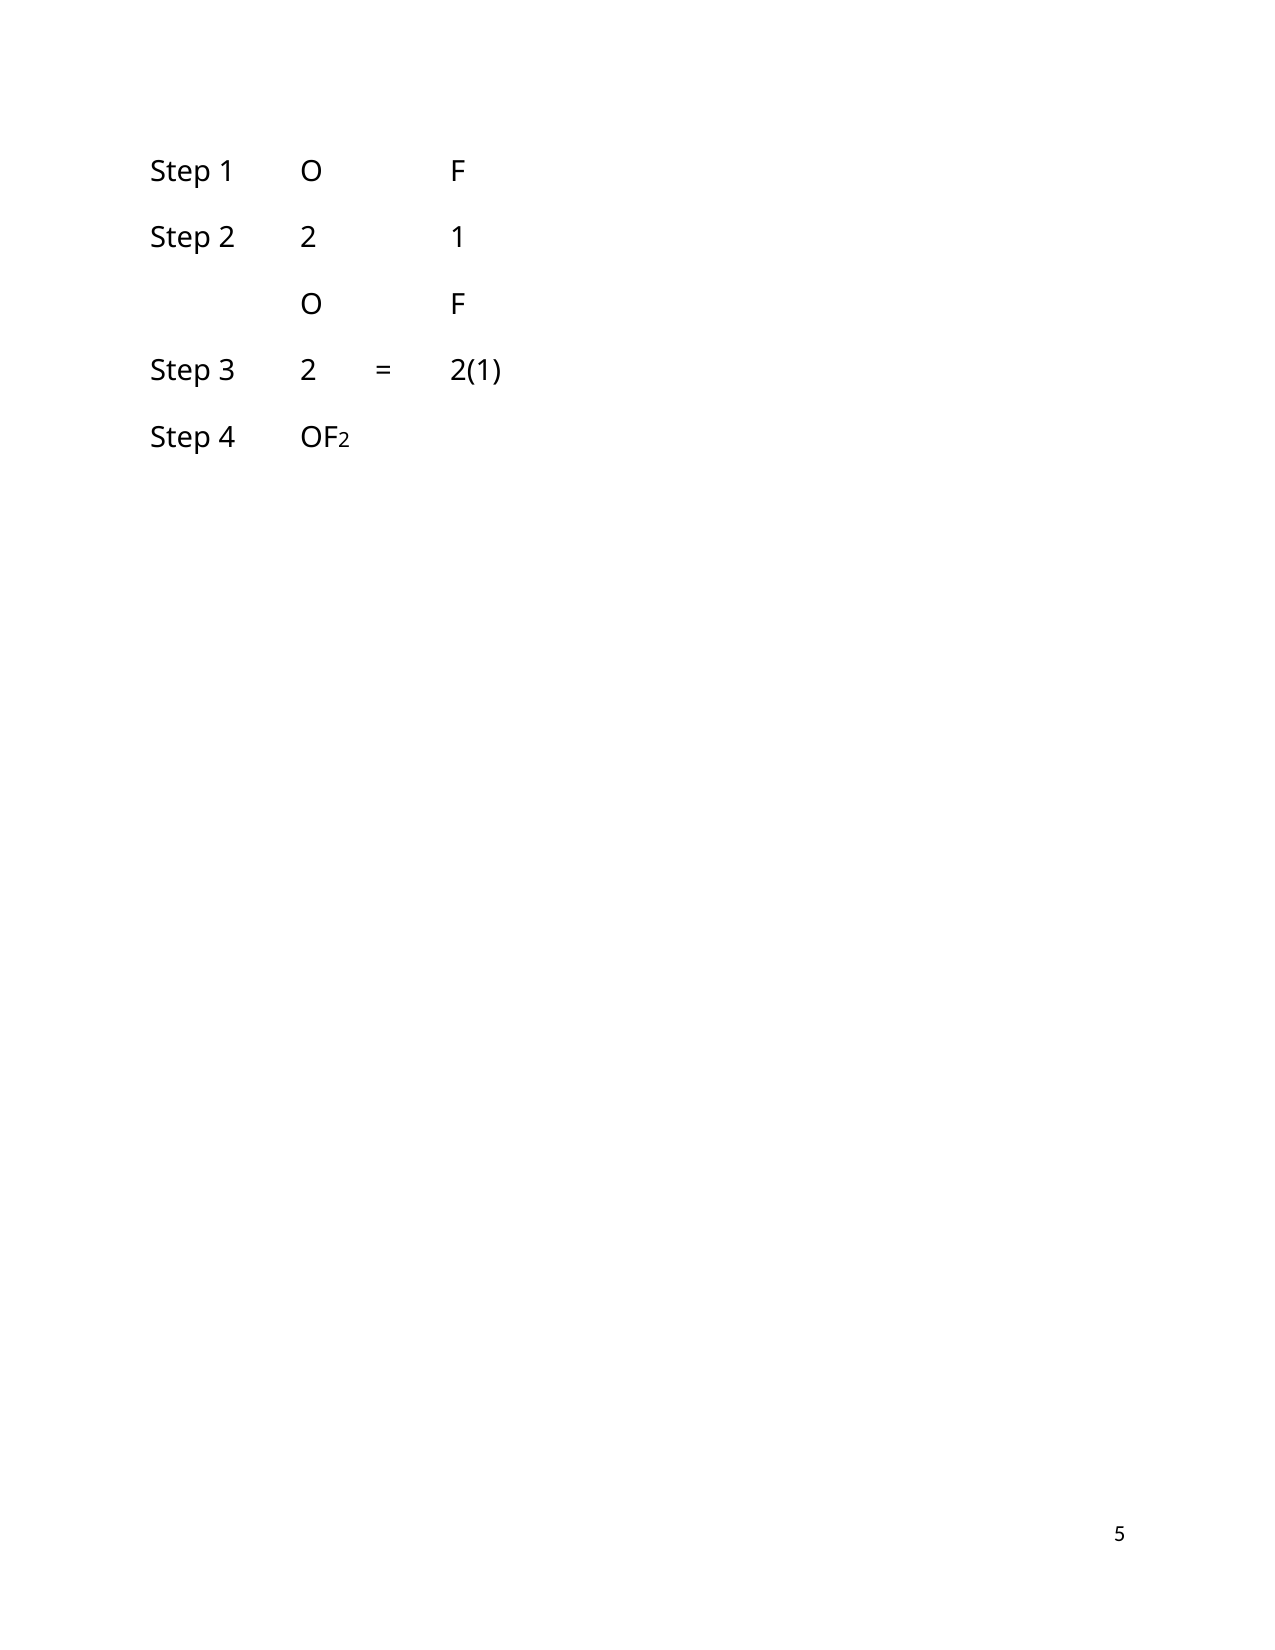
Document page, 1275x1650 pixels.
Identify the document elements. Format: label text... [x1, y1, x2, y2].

text Step 2 2 1 [150, 216, 1125, 256]
text Step 4 OF2 [150, 416, 1125, 456]
text O F [225, 283, 1125, 323]
text Step 1 O F [150, 150, 1125, 190]
text Step 3 2 = 2(1) [150, 349, 1125, 389]
